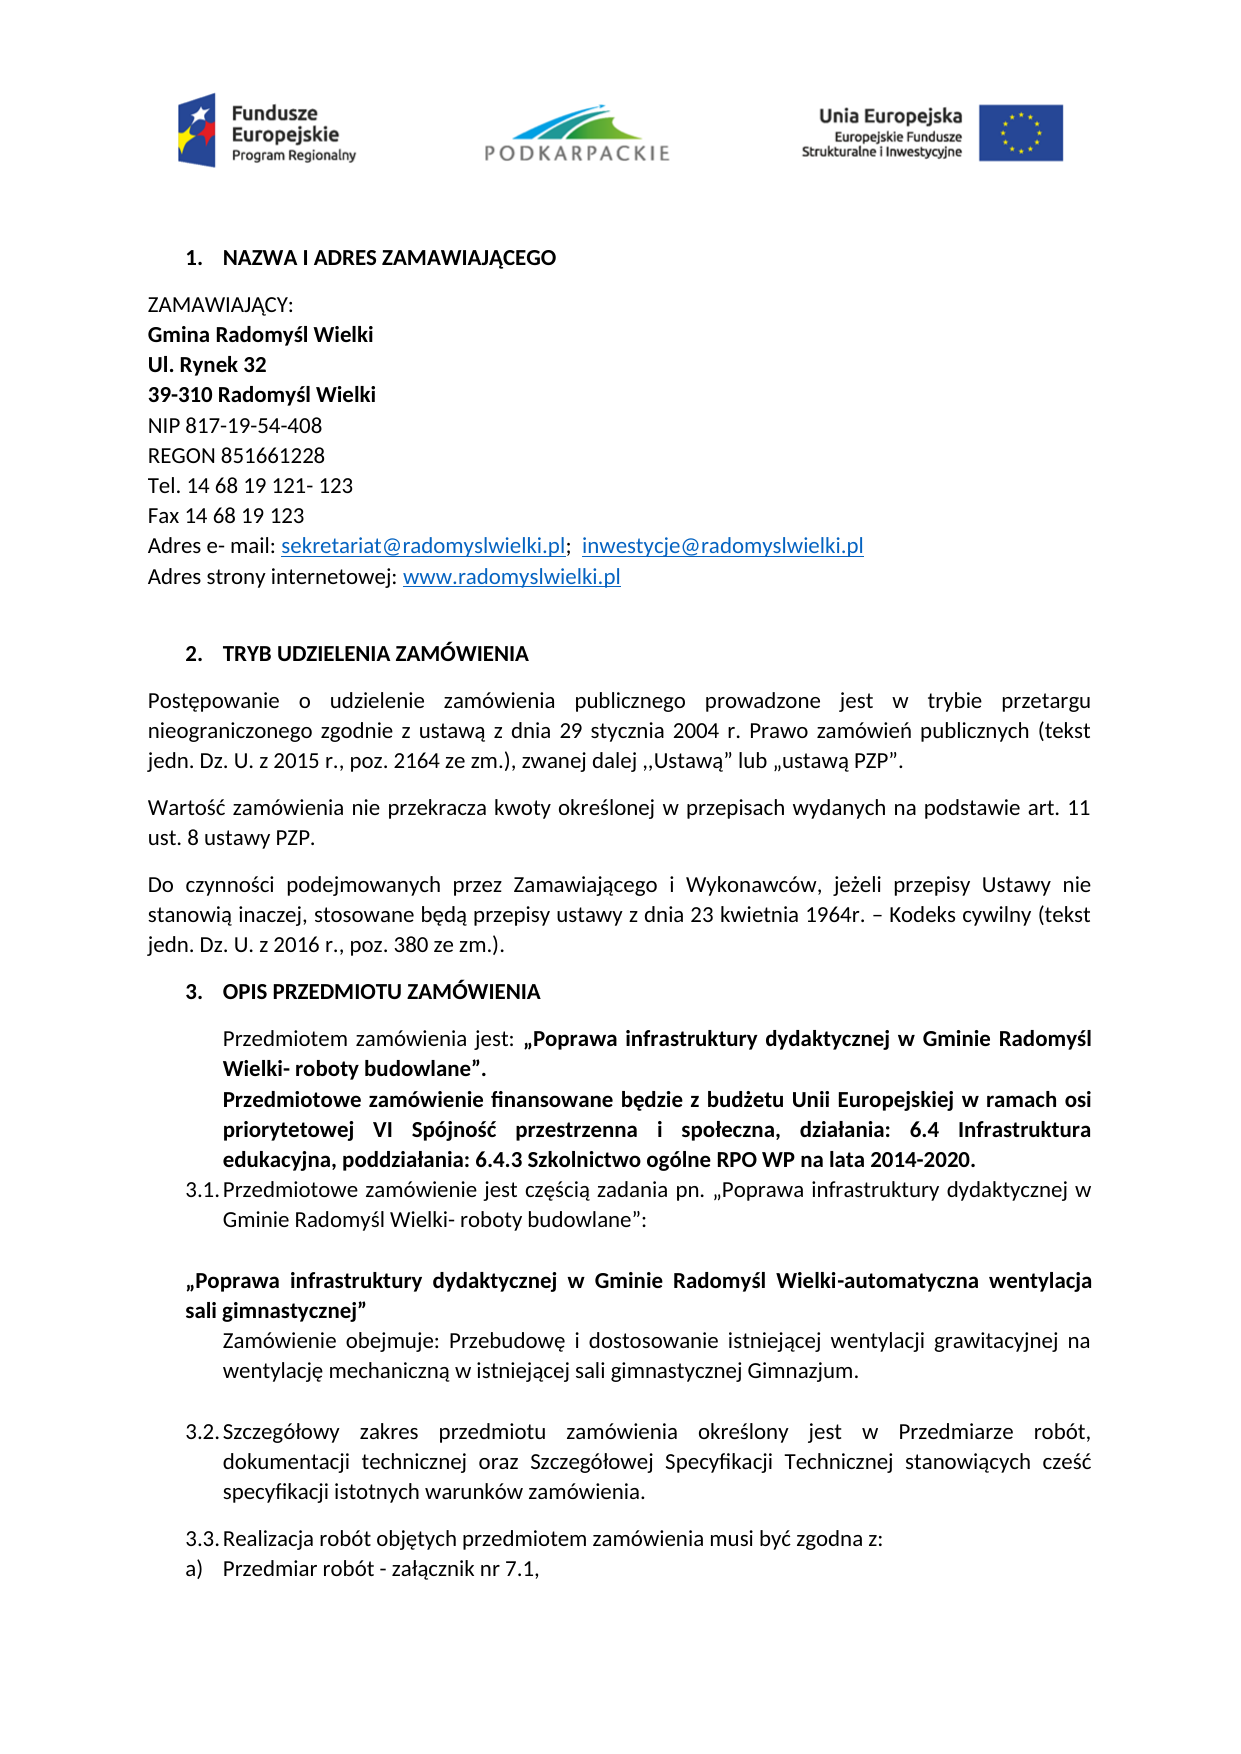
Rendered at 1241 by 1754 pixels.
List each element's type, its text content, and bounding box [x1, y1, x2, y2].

list Realizacja robót objętych przedmiotem zamówienia musi być zgodna z: [185, 1524, 1093, 1552]
text Tel. 14 68 19 121- 123 [148, 471, 1093, 499]
text NIP 817-19-54-408 [148, 411, 1093, 439]
list OPIS PRZEDMIOTU ZAMÓWIENIA [185, 977, 1093, 1006]
list Przedmiotowe zamówienie finansowane będzie z budżetu Unii Europejskiej w ramach osi priorytetowej VI Spójność przestrzenna i społeczna, działania: 6.4 Infrastruktura edukacyjna, poddziałania: 6.4.3 Szkolnictwo ogólne RPO WP na lata 2014-2020. [223, 1085, 1093, 1173]
text 39-310 Radomyśl Wielki [148, 381, 1093, 409]
text ZAMAWIAJĄCY: [148, 290, 1093, 318]
text Ul. Rynek 32 [148, 350, 1093, 378]
text Adres e- mail: sekretariat@radomyslwielki.pl; inwestycje@radomyslwielki.pl [148, 532, 1093, 560]
text Do czynności podejmowanych przez Zamawiającego i Wykonawców, jeżeli przepisy Ustawy nie stanowią inaczej, stosowane będą przepisy ustawy z dnia 23 kwietnia 1964r. – Kodeks cywilny (tekst jedn. Dz. U. z 2016 r., poz. 380 ze zm.). [148, 870, 1093, 959]
text Gmina Radomyśl Wielki [148, 320, 1093, 348]
text REGON 851661228 [148, 441, 1093, 469]
list NAZWA I ADRES ZAMAWIAJĄCEGO [185, 243, 1093, 271]
list TRYB UDZIELENIA ZAMÓWIENIA [185, 639, 1093, 667]
list Zamówienie obejmuje: Przebudowę i dostosowanie istniejącej wentylacji grawitacyjnej na wentylację mechaniczną w istniejącej sali gimnastycznej Gimnazjum. [223, 1326, 1093, 1385]
text Wartość zamówienia nie przekracza kwoty określonej w przepisach wydanych na podstawie art. 11 ust. 8 ustawy PZP. [148, 793, 1093, 851]
text Fax 14 68 19 123 [148, 501, 1093, 529]
text Postępowanie o udzielenie zamówienia publicznego prowadzone jest w trybie przetargu nieograniczonego zgodnie z ustawą z dnia 29 stycznia 2004 r. Prawo zamówień publicznych (tekst jedn. Dz. U. z 2015 r., poz. 2164 ze zm.), zwanej dalej ,,Ustawą” lub „ustawą PZP”. [148, 686, 1093, 774]
picture [147, 73, 1093, 197]
list „Poprawa infrastruktury dydaktycznej w Gminie Radomyśl Wielki-automatyczna wentylacja sali gimnastycznej” [185, 1266, 1093, 1324]
list Przedmiar robót - załącznik nr 7.1, [185, 1554, 1093, 1583]
text Adres strony internetowej: www.radomyslwielki.pl [148, 562, 1093, 590]
text Przedmiotowe zamówienie jest częścią zadania pn. „Poprawa infrastruktury dydaktycznej w Gminie Radomyśl Wielki- roboty budowlane”: [185, 1175, 1093, 1234]
text Szczegółowy zakres przedmiotu zamówienia określony jest w Przedmiarze robót, dokumentacji technicznej oraz Szczegółowej Specyfikacji Technicznej stanowiących cześć specyfikacji istotnych warunków zamówienia. [185, 1417, 1093, 1506]
list Przedmiotem zamówienia jest: „Poprawa infrastruktury dydaktycznej w Gminie Radomyśl Wielki- roboty budowlane”. [223, 1024, 1093, 1083]
